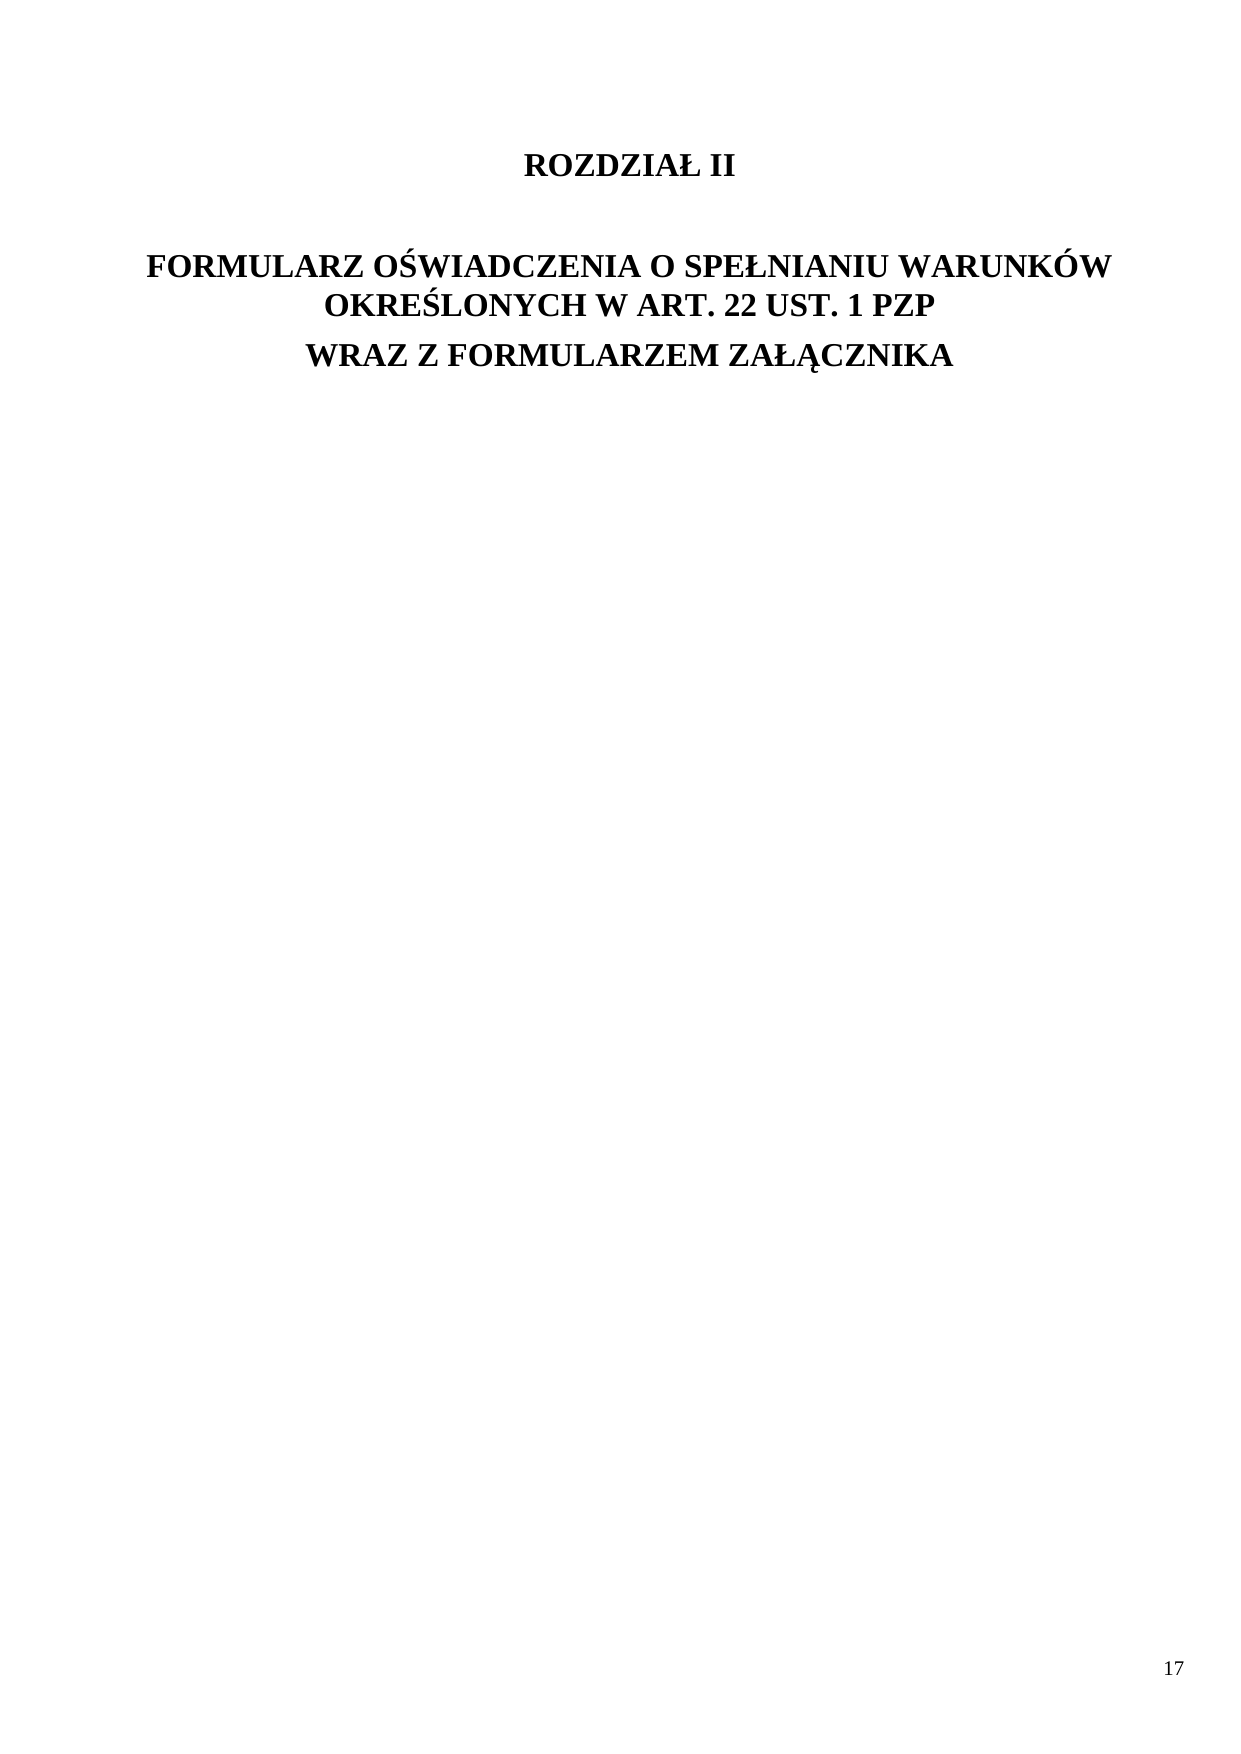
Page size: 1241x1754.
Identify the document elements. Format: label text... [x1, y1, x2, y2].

text formularz oświadczenia o spełnianiu warunków określonych w art. 22 ust. 1 Pzp [75, 246, 1184, 323]
text wraz z formularzem załącznika [75, 336, 1184, 374]
text ROZDZIAŁ II [75, 145, 1184, 183]
